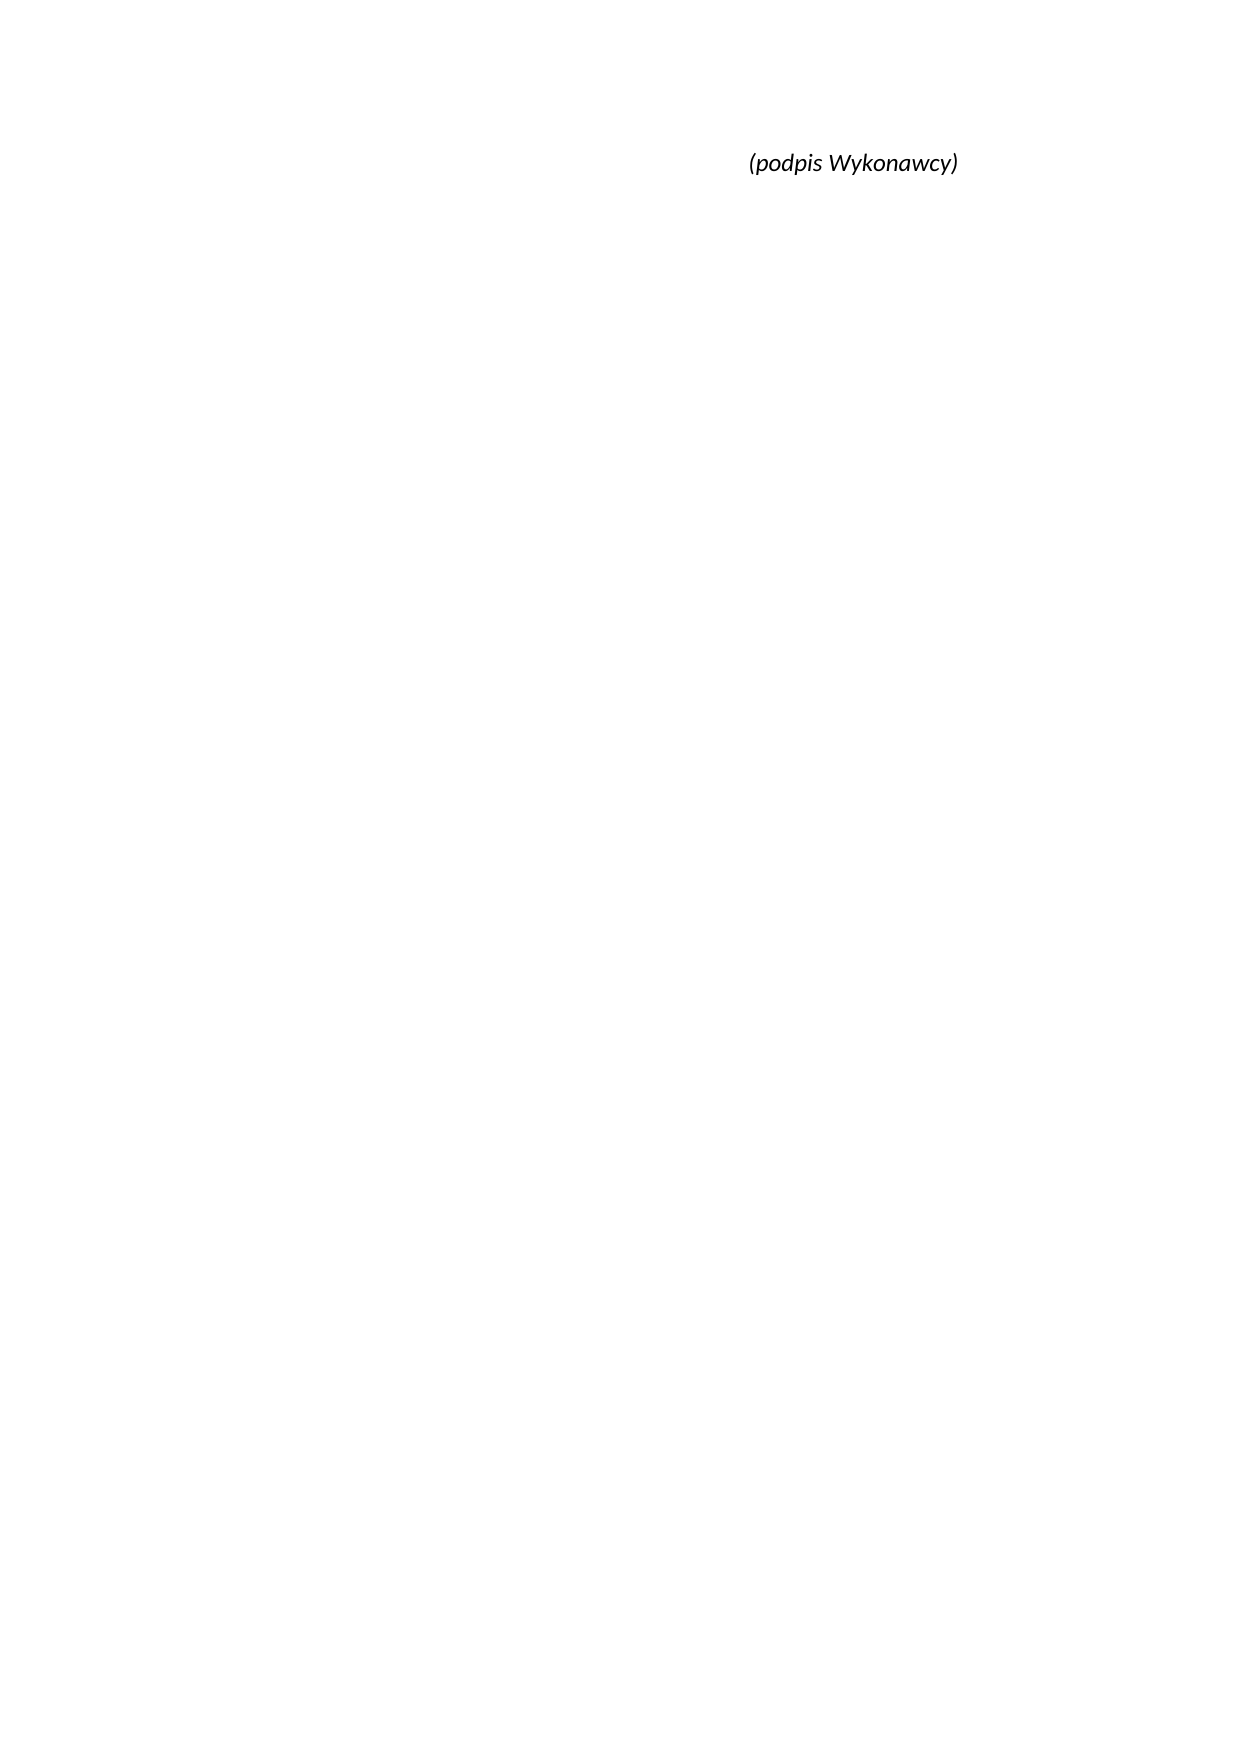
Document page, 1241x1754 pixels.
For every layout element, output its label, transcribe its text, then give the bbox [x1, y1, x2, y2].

text (podpis Wykonawcy) [616, 148, 1093, 178]
